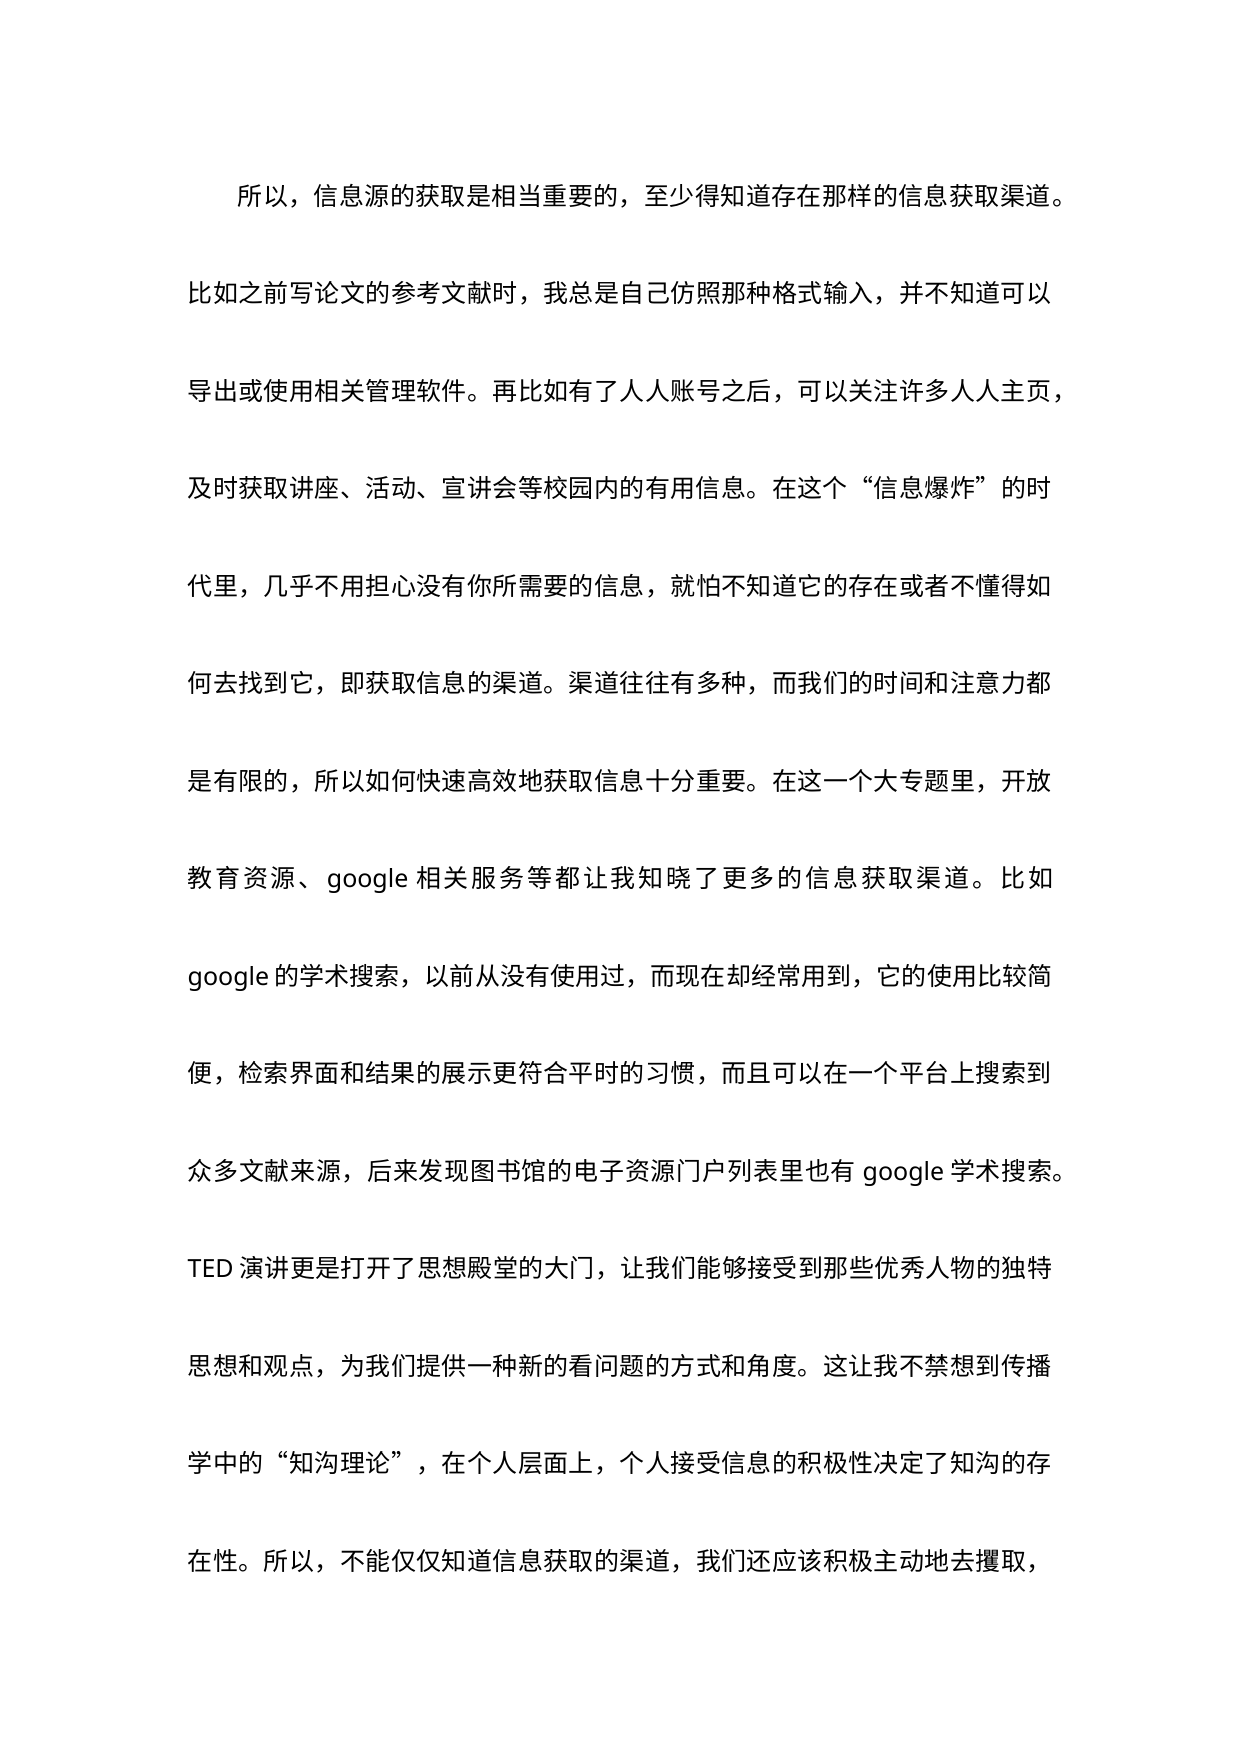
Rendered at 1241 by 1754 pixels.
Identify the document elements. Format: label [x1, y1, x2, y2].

text [187, 162, 1053, 1592]
